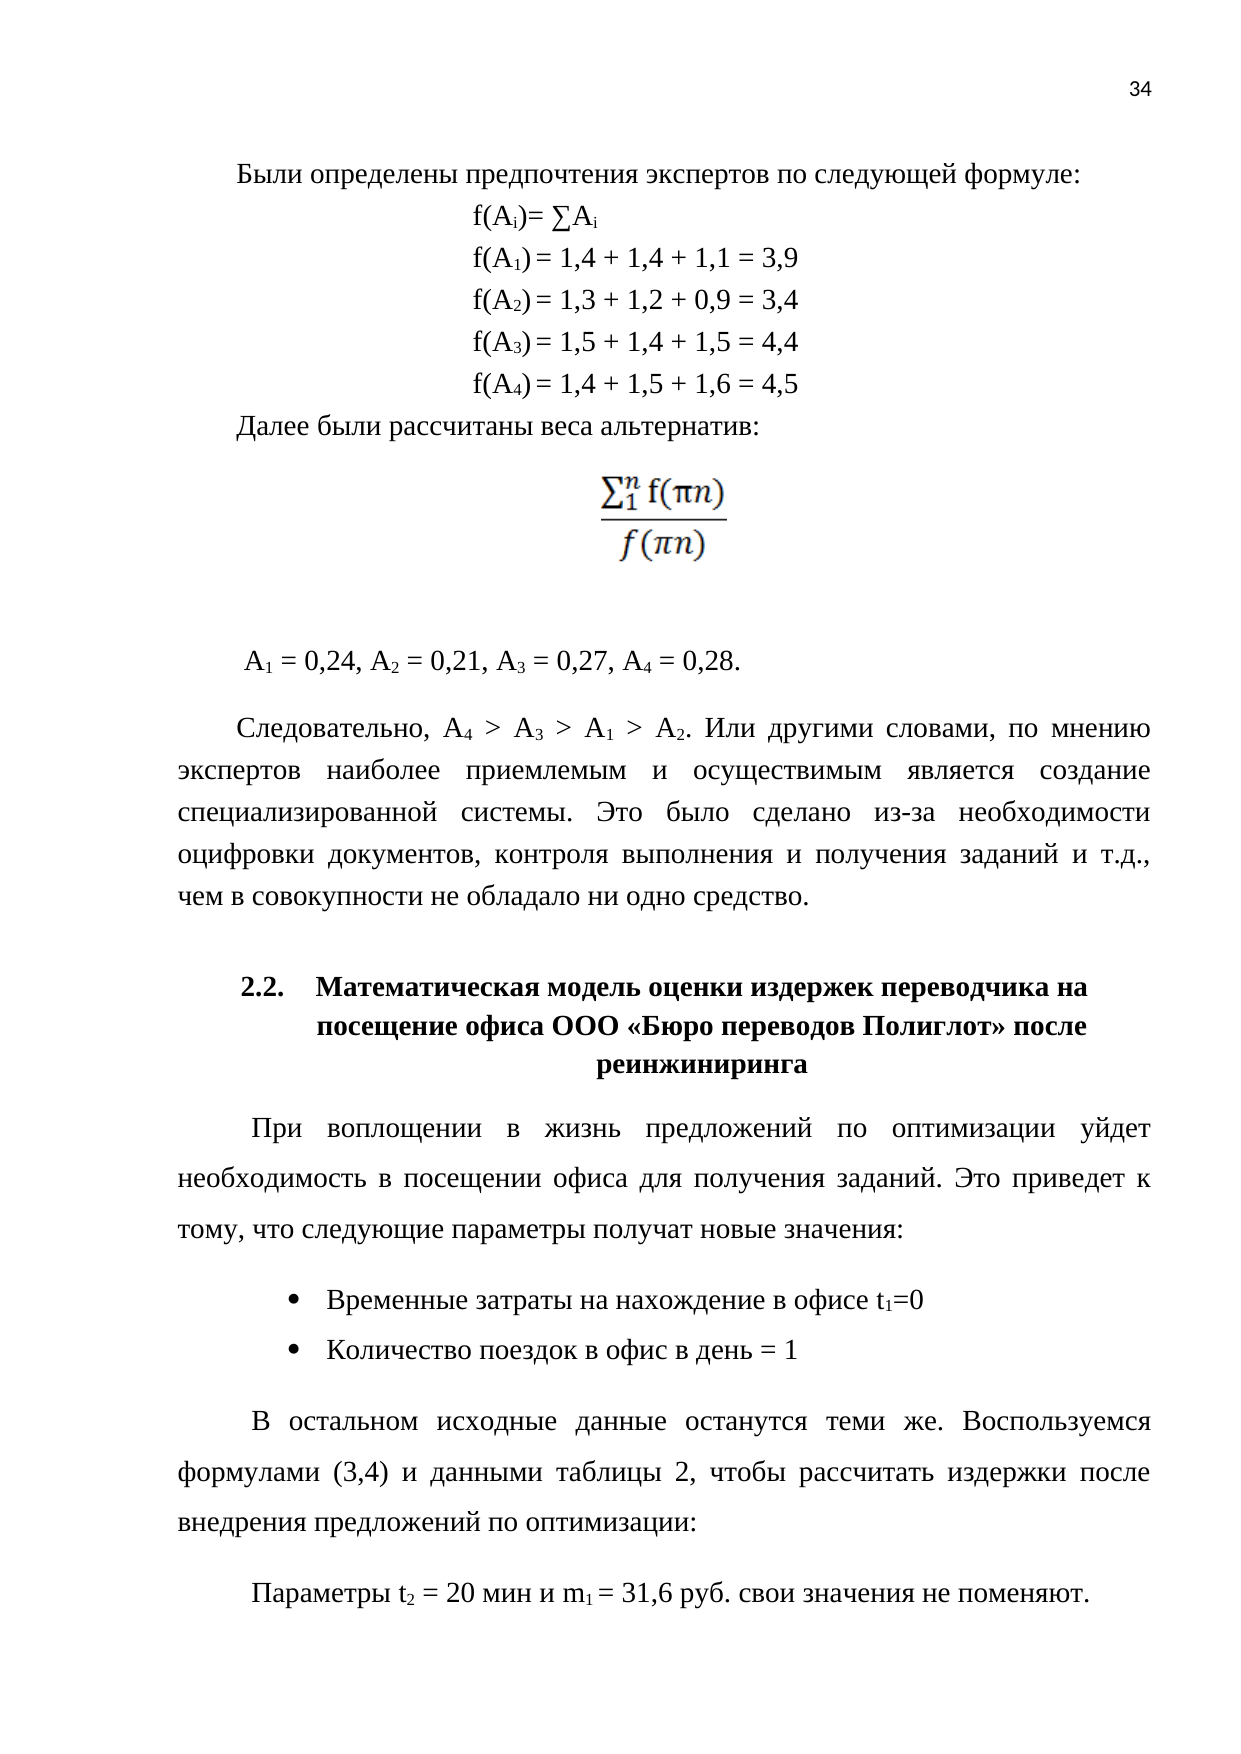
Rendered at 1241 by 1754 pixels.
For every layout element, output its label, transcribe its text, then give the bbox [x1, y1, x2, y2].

text Далее были рассчитаны веса альтернатив: [177, 408, 1152, 441]
picture [601, 474, 727, 584]
list Временные затраты на нахождение в офисе t1=0 [288, 1282, 1152, 1316]
text А1 = 0,24, А2 = 0,21, А3 = 0,27, А4 = 0,28. [177, 643, 1152, 677]
text Были определены предпочтения экспертов по следующей формуле: [177, 156, 1152, 190]
text Параметры t2 = 20 мин и m1 = 31,6 руб. свои значения не поменяют. [177, 1575, 1152, 1609]
text f(А1) = 1,4 + 1,4 + 1,1 = 3,9 [472, 240, 1152, 274]
subtitle Математическая модель оценки издержек переводчика на посещение офиса ООО «Бюро переводов Полиглот» после реинжиниринга [177, 969, 1152, 1080]
text В остальном исходные данные останутся теми же. Воспользуемся формулами (3,4) и данными таблицы 2, чтобы рассчитать издержки после внедрения предложений по оптимизации: [177, 1403, 1152, 1538]
text Следовательно, А4 > А3 > А1 > А2. Или другими словами, по мнению экспертов наиболее приемлемым и осуществимым является создание специализированной системы. Это было сделано из-за необходимости оцифровки документов, контроля выполнения и получения заданий и т.д., чем в совокупности не обладало ни одно средство. [177, 710, 1152, 911]
text f(А2) = 1,3 + 1,2 + 0,9 = 3,4 [472, 282, 1152, 316]
text f(Аi)= ∑Аi [472, 198, 1152, 232]
text f(А4) = 1,4 + 1,5 + 1,6 = 4,5 [472, 366, 1152, 399]
text f(А3) = 1,5 + 1,4 + 1,5 = 4,4 [472, 324, 1152, 357]
list Количество поездок в офис в день = 1 [288, 1332, 1152, 1366]
text При воплощении в жизнь предложений по оптимизации уйдет необходимость в посещении офиса для получения заданий. Это приведет к тому, что следующие параметры получат новые значения: [177, 1110, 1152, 1244]
